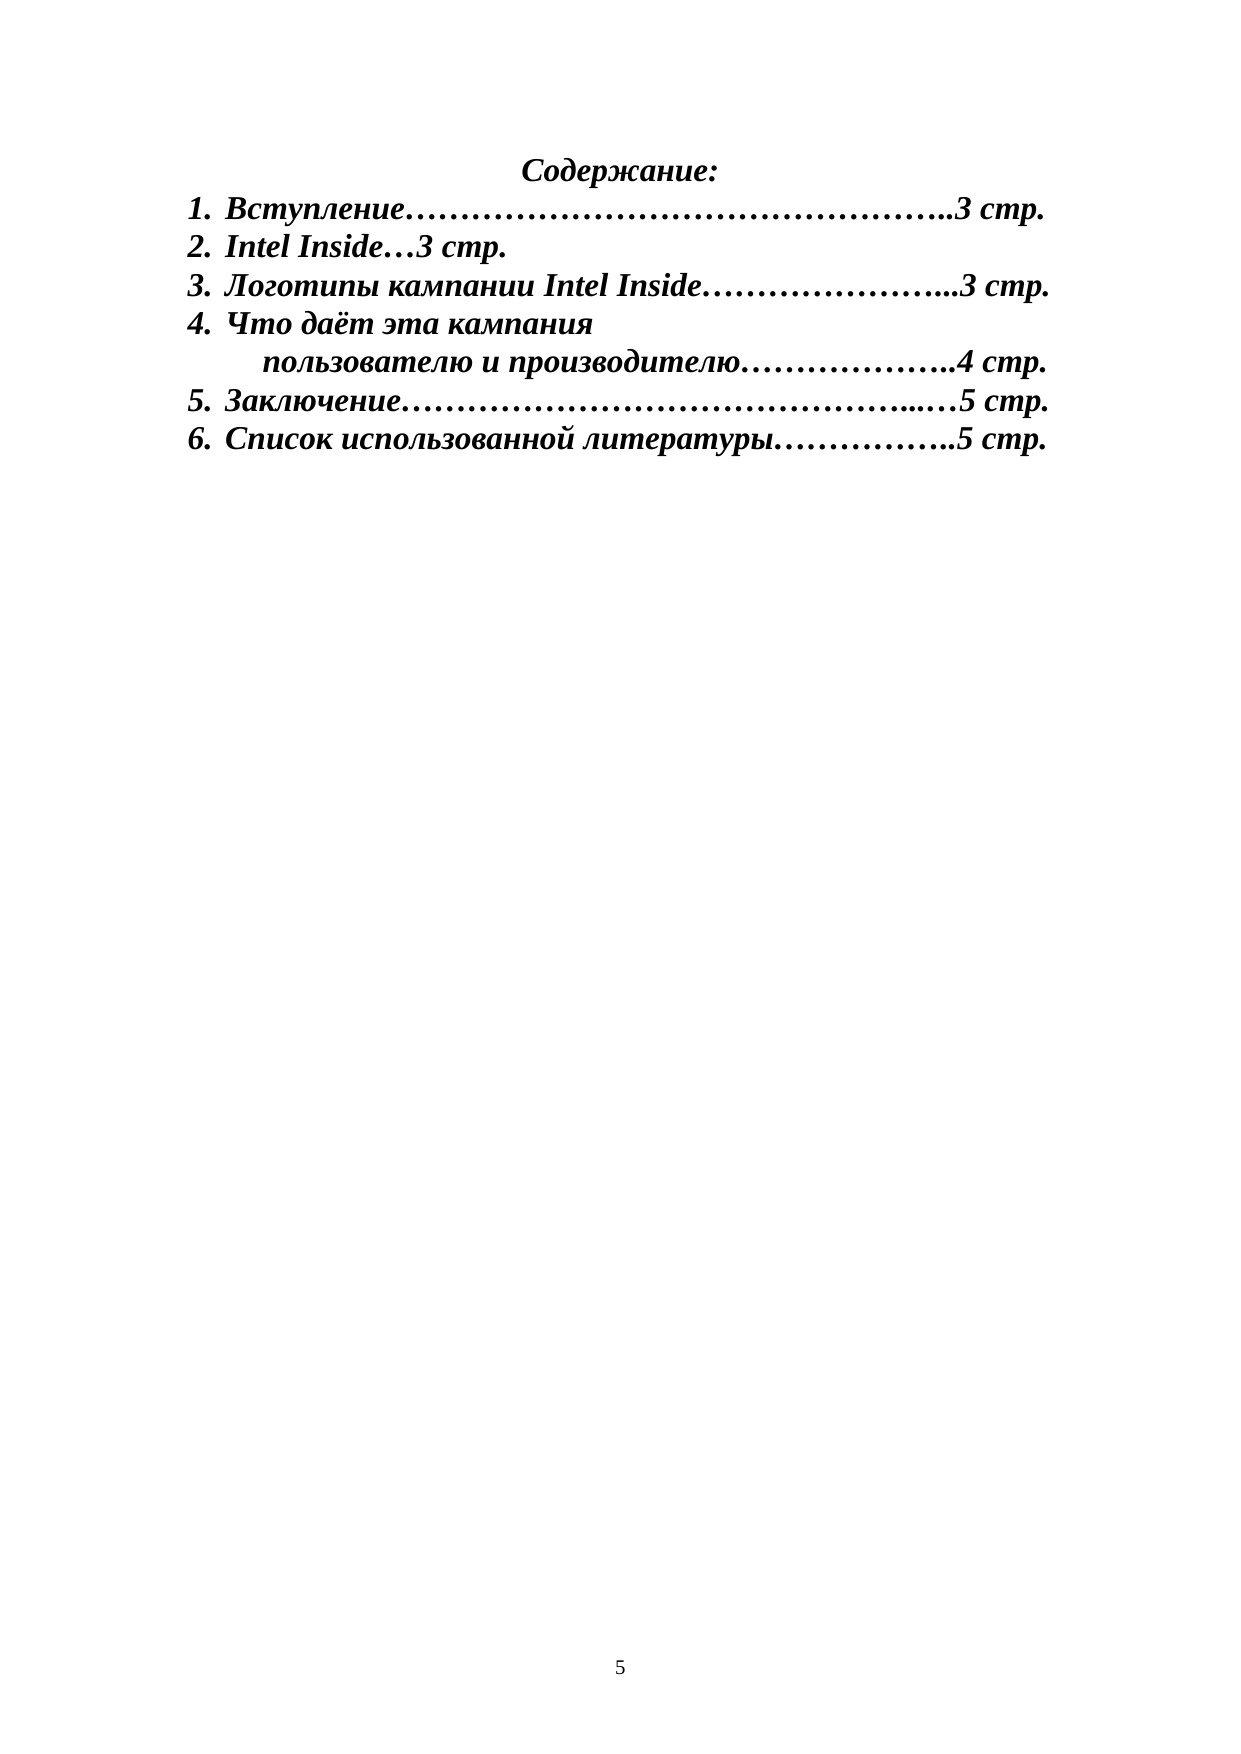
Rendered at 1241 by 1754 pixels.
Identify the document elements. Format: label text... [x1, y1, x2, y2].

text пользователю и производителю………………..4 стр. [187, 342, 1053, 380]
list Вступление…………………………………………..3 стр. [187, 188, 1053, 227]
list Список использованной литературы……………..5 стр. [187, 418, 1053, 457]
list Intel Inside…3 стр. [187, 227, 1053, 265]
list Логотипы кампании Intel Inside…………………...3 стр. [187, 265, 1053, 303]
list Что даёт эта кампания [187, 303, 1053, 342]
text Содержание: [187, 150, 1053, 188]
list Заключение………………………………………...…5 стр. [187, 380, 1053, 418]
